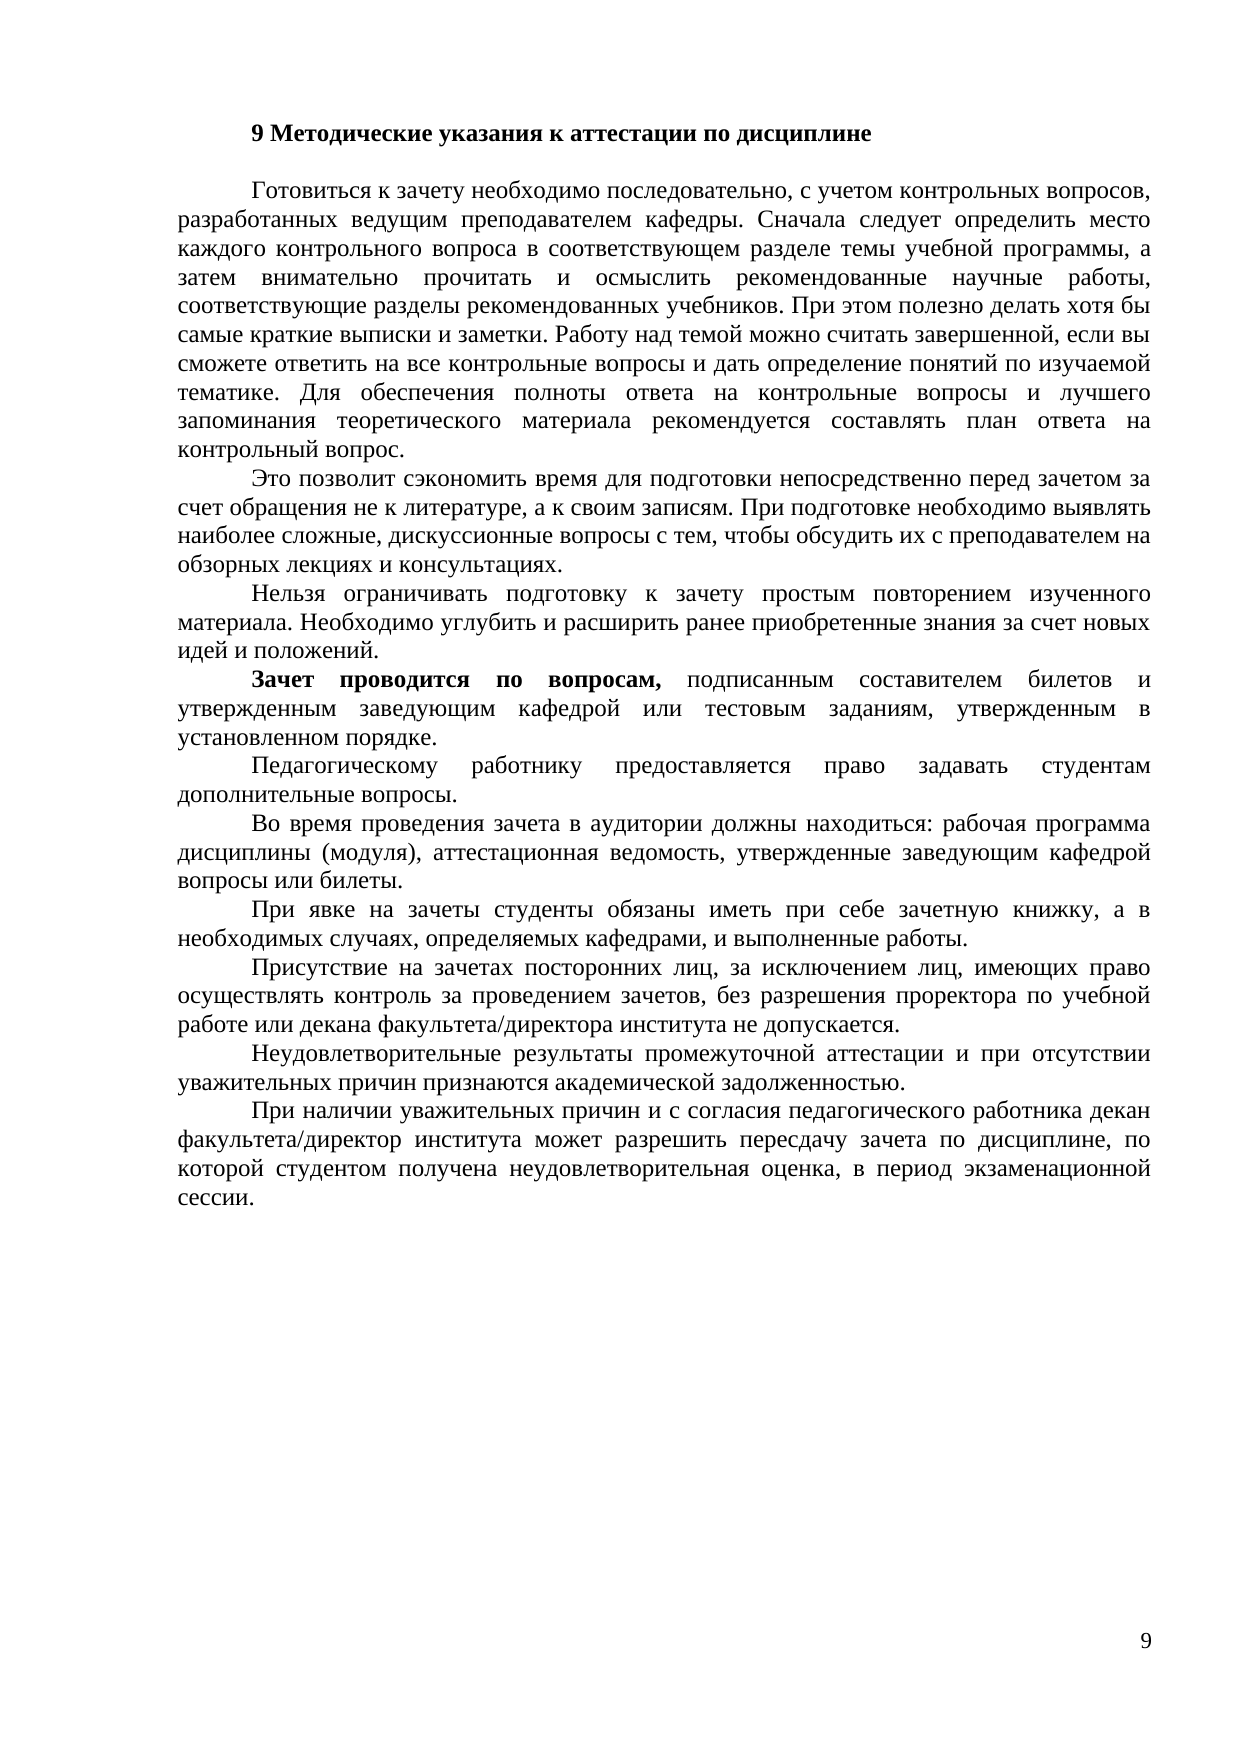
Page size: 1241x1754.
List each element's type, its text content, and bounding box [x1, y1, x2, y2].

text 9 Методические указания к аттестации по дисциплине [177, 118, 1152, 147]
text Во время проведения зачета в аудитории должны находиться: рабочая программа дисциплины (модуля), аттестационная ведомость, утвержденные заведующим кафедрой вопросы или билеты. [177, 808, 1152, 894]
text Нельзя ограничивать подготовку к зачету простым повторением изученного материала. Необходимо углубить и расширить ранее приобретенные знания за счет новых идей и положений. [177, 578, 1152, 664]
text При явке на зачеты студенты обязаны иметь при себе зачетную книжку, а в необходимых случаях, определяемых кафедрами, и выполненные работы. [177, 894, 1152, 952]
text При наличии уважительных причин и с согласия педагогического работника декан факультета/директор института может разрешить пересдачу зачета по дисциплине, по которой студентом получена неудовлетворительная оценка, в период экзаменационной сессии. [177, 1096, 1152, 1211]
text Зачет проводится по вопросам, подписанным составителем билетов и утвержденным заведующим кафедрой или тестовым заданиям, утвержденным в установленном порядке. [177, 664, 1152, 751]
text Педагогическому работнику предоставляется право задавать студентам дополнительные вопросы. [177, 751, 1152, 808]
text Готовиться к зачету необходимо последовательно, с учетом контрольных вопросов, разработанных ведущим преподавателем кафедры. Сначала следует определить место каждого контрольного вопроса в соответствующем разделе темы учебной программы, а затем внимательно прочитать и осмыслить рекомендованные научные работы, соответствующие разделы рекомендованных учебников. При этом полезно делать хотя бы самые краткие выписки и заметки. Работу над темой можно считать завершенной, если вы сможете ответить на все контрольные вопросы и дать определение понятий по изучаемой тематике. Для обеспечения полноты ответа на контрольные вопросы и лучшего запоминания теоретического материала рекомендуется составлять план ответа на контрольный вопрос. [177, 176, 1152, 463]
text Это позволит сэкономить время для подготовки непосредственно перед зачетом за счет обращения не к литературе, а к своим записям. При подготовке необходимо выявлять наиболее сложные, дискуссионные вопросы с тем, чтобы обсудить их с преподавателем на обзорных лекциях и консультациях. [177, 463, 1152, 578]
text Неудовлетворительные результаты промежуточной аттестации и при отсутствии уважительных причин признаются академической задолженностью. [177, 1038, 1152, 1096]
text Присутствие на зачетах посторонних лиц, за исключением лиц, имеющих право осуществлять контроль за проведением зачетов, без разрешения проректора по учебной работе или декана факультета/директора института не допускается. [177, 952, 1152, 1038]
